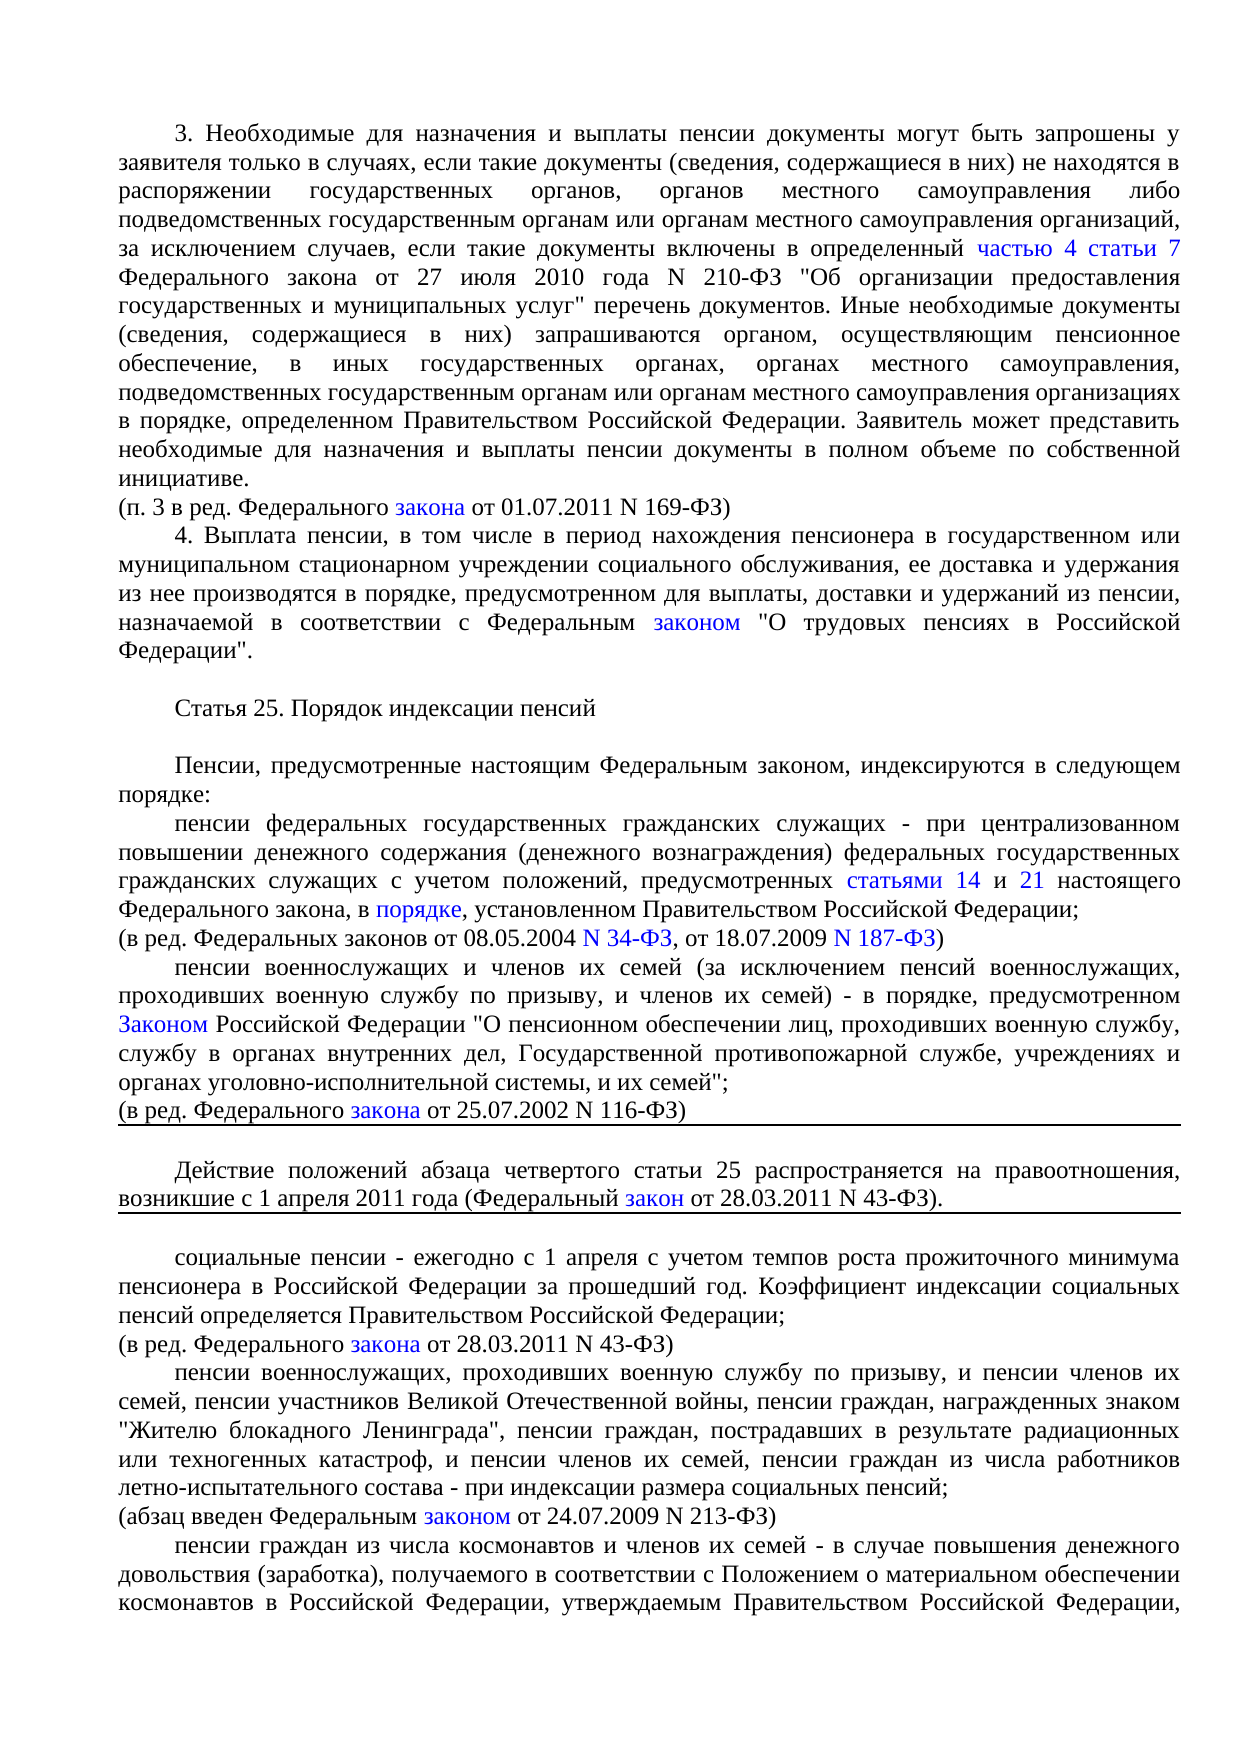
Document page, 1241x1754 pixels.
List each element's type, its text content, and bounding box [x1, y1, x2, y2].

text (в ред. Федеральных законов от 08.05.2004 N 34-ФЗ, от 18.07.2009 N 187-ФЗ) [118, 923, 1181, 952]
text (п. 3 в ред. Федерального закона от 01.07.2011 N 169-ФЗ) [118, 492, 1181, 521]
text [118, 1530, 1181, 1616]
text 3. Необходимые для назначения и выплаты пенсии документы могут быть запрошены у заявителя только в случаях, если такие документы (сведения, содержащиеся в них) не находятся в распоряжении государственных органов, органов местного самоуправления либо подведомственных государственным органам или органам местного самоуправления организаций, за исключением случаев, если такие документы включены в определенный частью 4 статьи 7 Федерального закона от 27 июля 2010 года N 210-ФЗ "Об организации предоставления государственных и муниципальных услуг" перечень документов. Иные необходимые документы (сведения, содержащиеся в них) запрашиваются органом, осуществляющим пенсионное обеспечение, в иных государственных органах, органах местного самоуправления, подведомственных государственным органам или органам местного самоуправления организациях в порядке, определенном Правительством Российской Федерации. Заявитель может представить необходимые для назначения и выплаты пенсии документы в полном объеме по собственной инициативе. [118, 118, 1181, 492]
text пенсии федеральных государственных гражданских служащих - при централизованном повышении денежного содержания (денежного вознаграждения) федеральных государственных гражданских служащих с учетом положений, предусмотренных статьями 14 и 21 настоящего Федерального закона, в порядке, установленном Правительством Российской Федерации; [118, 808, 1181, 923]
text пенсии военнослужащих и членов их семей (за исключением пенсий военнослужащих, проходивших военную службу по призыву, и членов их семей) - в порядке, предусмотренном Законом Российской Федерации "О пенсионном обеспечении лиц, проходивших военную службу, службу в органах внутренних дел, Государственной противопожарной службе, учреждениях и органах уголовно-исполнительной системы, и их семей"; [118, 952, 1181, 1096]
text 4. Выплата пенсии, в том числе в период нахождения пенсионера в государственном или муниципальном стационарном учреждении социального обслуживания, ее доставка и удержания из нее производятся в порядке, предусмотренном для выплаты, доставки и удержаний из пенсии, назначаемой в соответствии с Федеральным законом "О трудовых пенсиях в Российской Федерации". [118, 521, 1181, 664]
text социальные пенсии - ежегодно с 1 апреля с учетом темпов роста прожиточного минимума пенсионера в Российской Федерации за прошедший год. Коэффициент индексации социальных пенсий определяется Правительством Российской Федерации; [118, 1242, 1181, 1329]
text Действие положений абзаца четвертого статьи 25 распространяется на правоотношения, возникшие с 1 апреля 2011 года (Федеральный закон от 28.03.2011 N 43-ФЗ). [118, 1155, 1181, 1212]
text пенсии военнослужащих, проходивших военную службу по призыву, и пенсии членов их семей, пенсии участников Великой Отечественной войны, пенсии граждан, награжденных знаком "Жителю блокадного Ленинграда", пенсии граждан, пострадавших в результате радиационных или техногенных катастроф, и пенсии членов их семей, пенсии граждан из числа работников летно-испытательного состава - при индексации размера социальных пенсий; [118, 1357, 1181, 1501]
text Пенсии, предусмотренные настоящим Федеральным законом, индексируются в следующем порядке: [118, 751, 1181, 808]
text (в ред. Федерального закона от 25.07.2002 N 116-ФЗ) [118, 1096, 1181, 1124]
text (абзац введен Федеральным законом от 24.07.2009 N 213-ФЗ) [118, 1501, 1181, 1530]
text (в ред. Федерального закона от 28.03.2011 N 43-ФЗ) [118, 1329, 1181, 1357]
text Статья 25. Порядок индексации пенсий [118, 693, 1181, 722]
